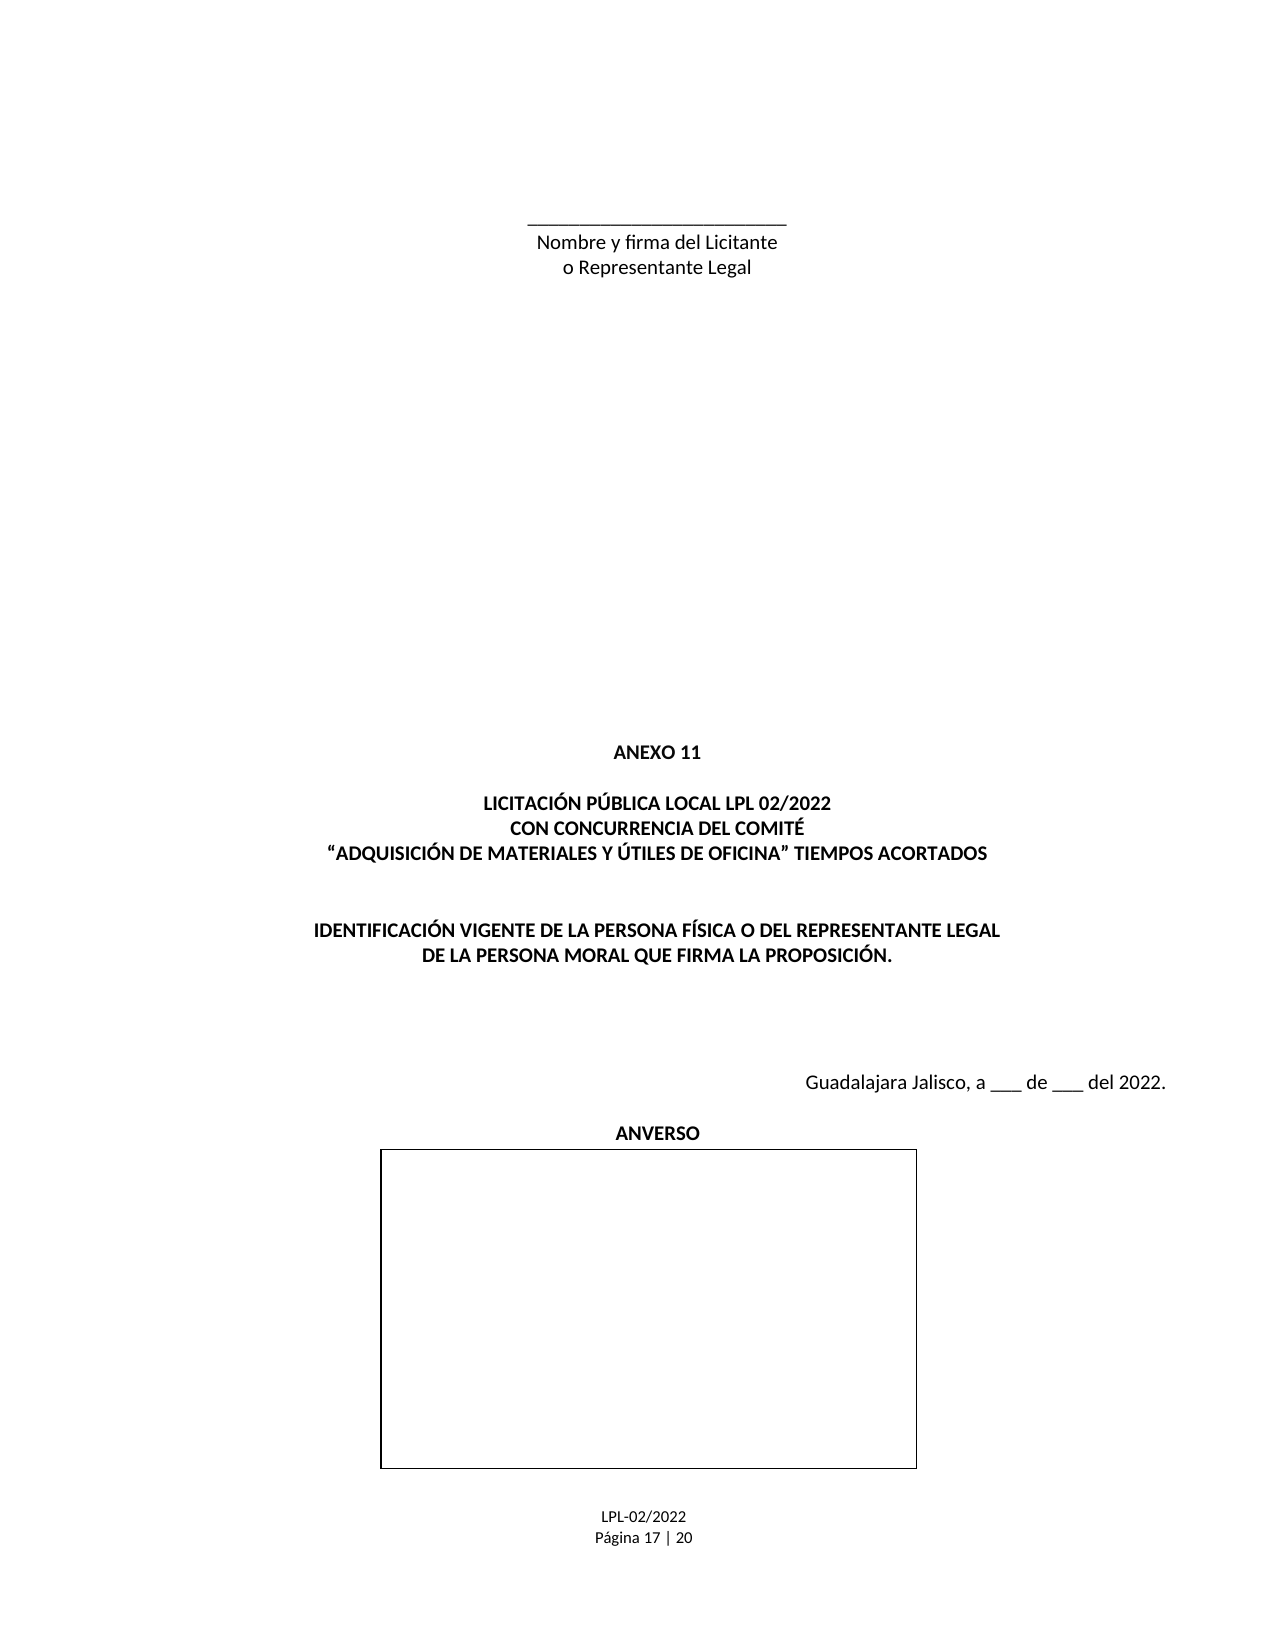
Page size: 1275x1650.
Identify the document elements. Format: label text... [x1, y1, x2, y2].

text IDENTIFICACIÓN VIGENTE DE LA PERSONA FÍSICA O DEL REPRESENTANTE LEGAL [148, 917, 1167, 942]
text _________________________ [148, 203, 1167, 229]
text CON CONCURRENCIA DEL COMITÉ [148, 815, 1167, 841]
text “ADQUISICIÓN DE MATERIALES Y ÚTILES DE OFICINA” TIEMPOS ACORTADOS [148, 841, 1167, 866]
text DE LA PERSONA MORAL QUE FIRMA LA PROPOSICIÓN. [148, 942, 1167, 968]
text Guadalajara Jalisco, a ___ de ___ del 2022. [148, 1069, 1167, 1095]
text ANEXO 11 [148, 739, 1167, 764]
text LICITACIÓN PÚBLICA LOCAL LPL 02/2022 [148, 790, 1167, 815]
text ANVERSO [148, 1120, 1167, 1146]
text Nombre y firma del Licitante [148, 229, 1167, 254]
text o Representante Legal [148, 254, 1167, 280]
